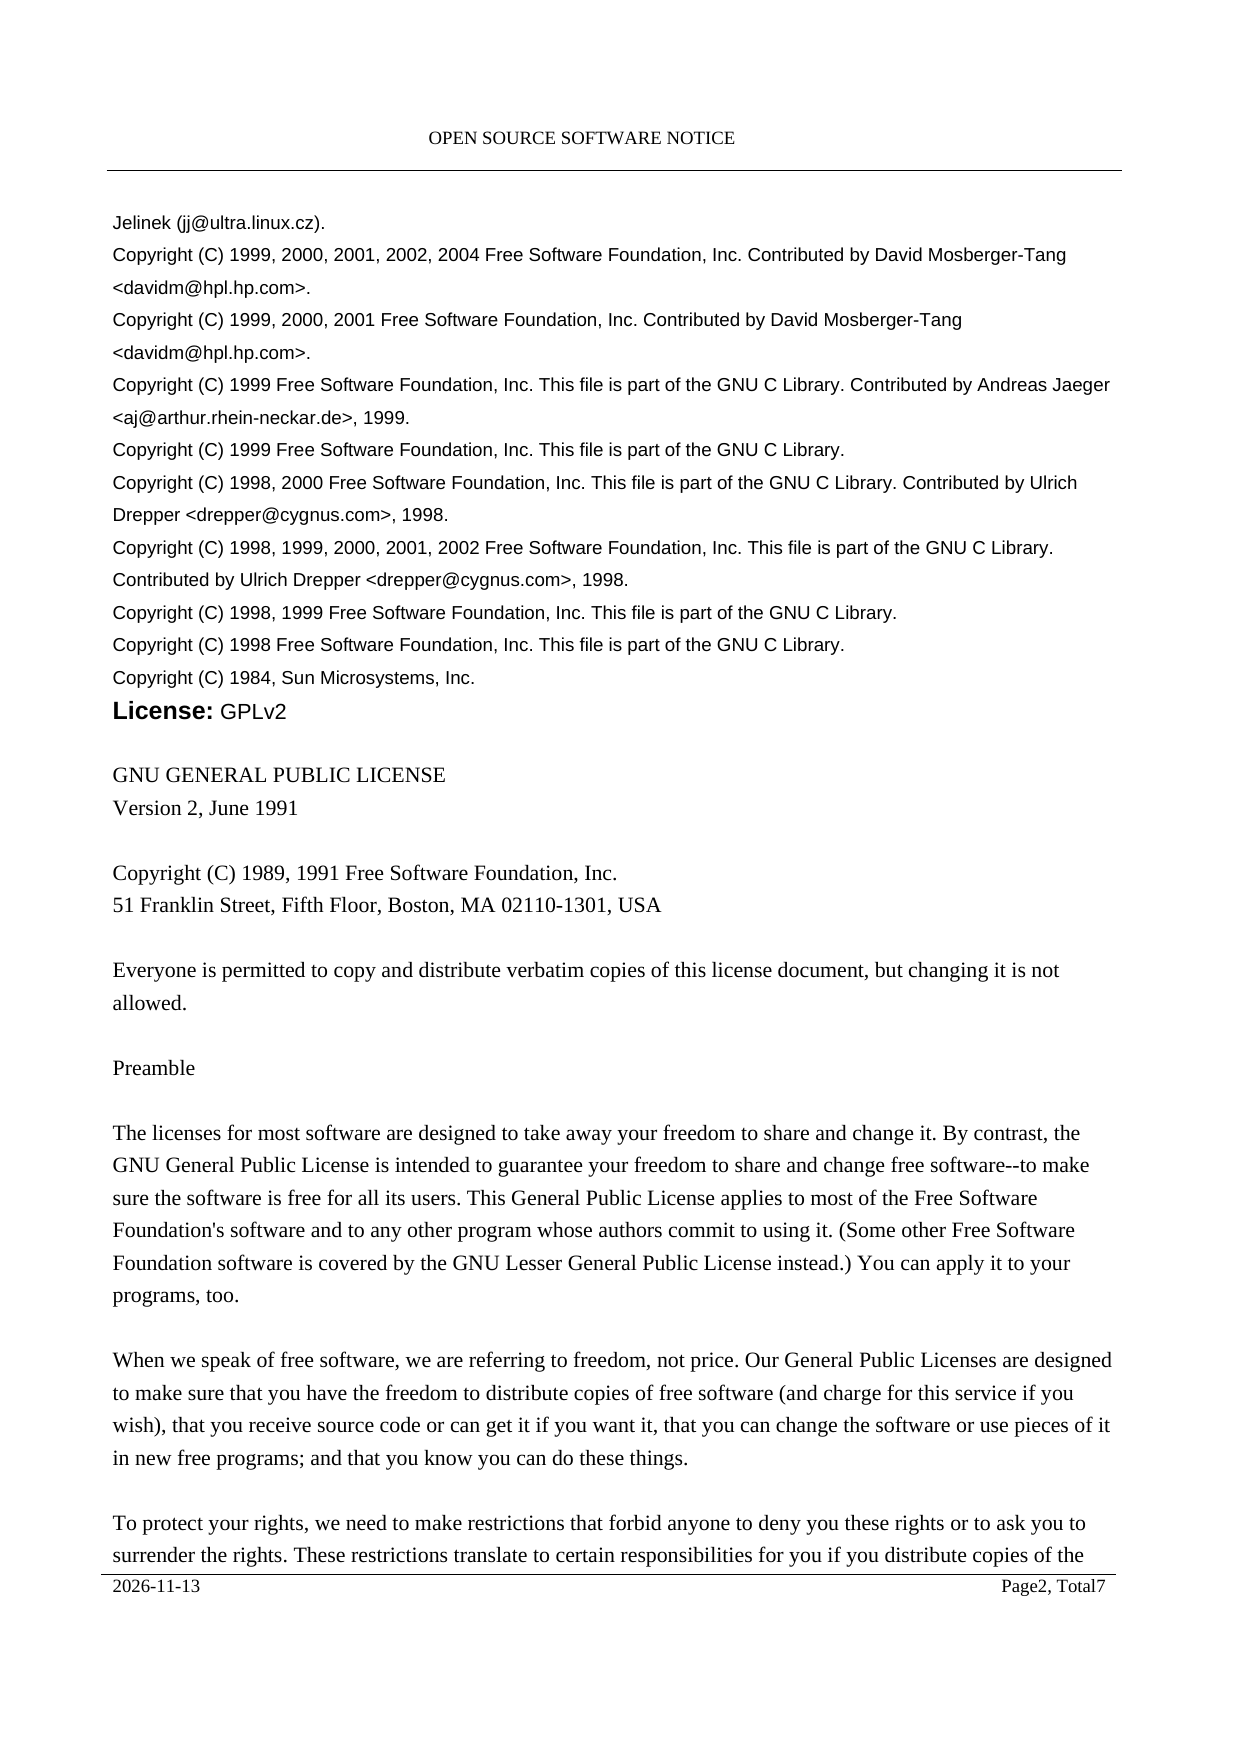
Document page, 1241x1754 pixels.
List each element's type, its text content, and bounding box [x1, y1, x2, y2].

text Copyright (C) 1998 Free Software Foundation, Inc. This file is part of the GNU C Library. [112, 629, 1128, 661]
text Copyright (C) 1998, 1999 Free Software Foundation, Inc. This file is part of the GNU C Library. [112, 596, 1128, 629]
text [112, 694, 1128, 1571]
text Copyright (C) 1984, Sun Microsystems, Inc. [112, 661, 1128, 694]
text Copyright (C) 1999, 2000, 2001, 2002, 2004 Free Software Foundation, Inc. Contributed by David Mosberger-Tang <davidm@hpl.hp.com>. [112, 239, 1128, 304]
text Copyright (C) 1998, 2000 Free Software Foundation, Inc. This file is part of the GNU C Library. Contributed by Ulrich Drepper <drepper@cygnus.com>, 1998. [112, 466, 1128, 531]
text Copyright (C) 1999 Free Software Foundation, Inc. This file is part of the GNU C Library. [112, 434, 1128, 466]
text Copyright (C) 1998, 1999, 2000, 2001, 2002 Free Software Foundation, Inc. This file is part of the GNU C Library. Contributed by Ulrich Drepper <drepper@cygnus.com>, 1998. [112, 531, 1128, 596]
text Copyright (C) 1999 Free Software Foundation, Inc. This file is part of the GNU C Library. Contributed by Andreas Jaeger <aj@arthur.rhein-neckar.de>, 1999. [112, 369, 1128, 434]
text Copyright (C) 1999, 2000, 2001 Free Software Foundation, Inc. Contributed by David Mosberger-Tang <davidm@hpl.hp.com>. [112, 304, 1128, 369]
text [112, 206, 1128, 239]
